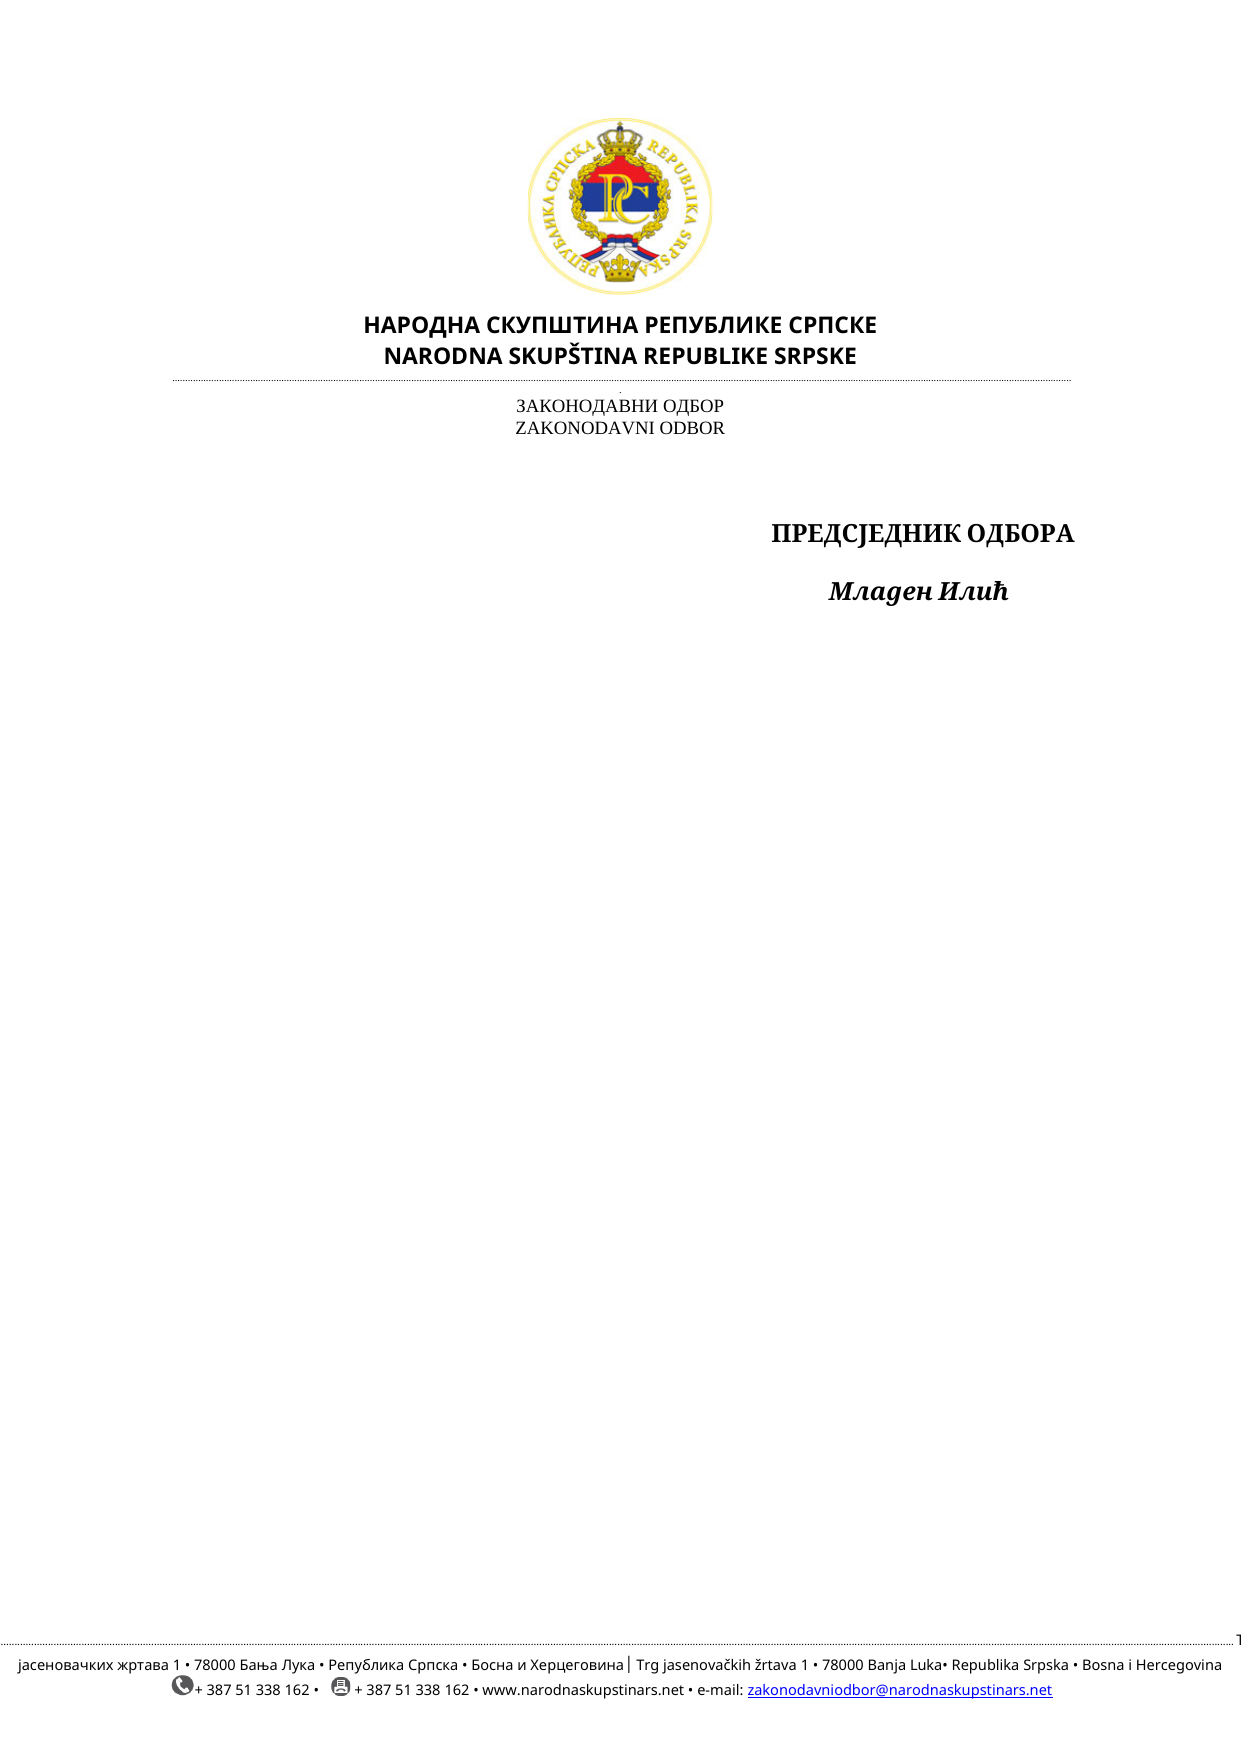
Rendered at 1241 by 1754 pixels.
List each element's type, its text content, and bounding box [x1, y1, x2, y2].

text ПРЕДСЈЕДНИК ОДБОРА [103, 520, 1137, 549]
text Младен Илић [103, 577, 1137, 606]
